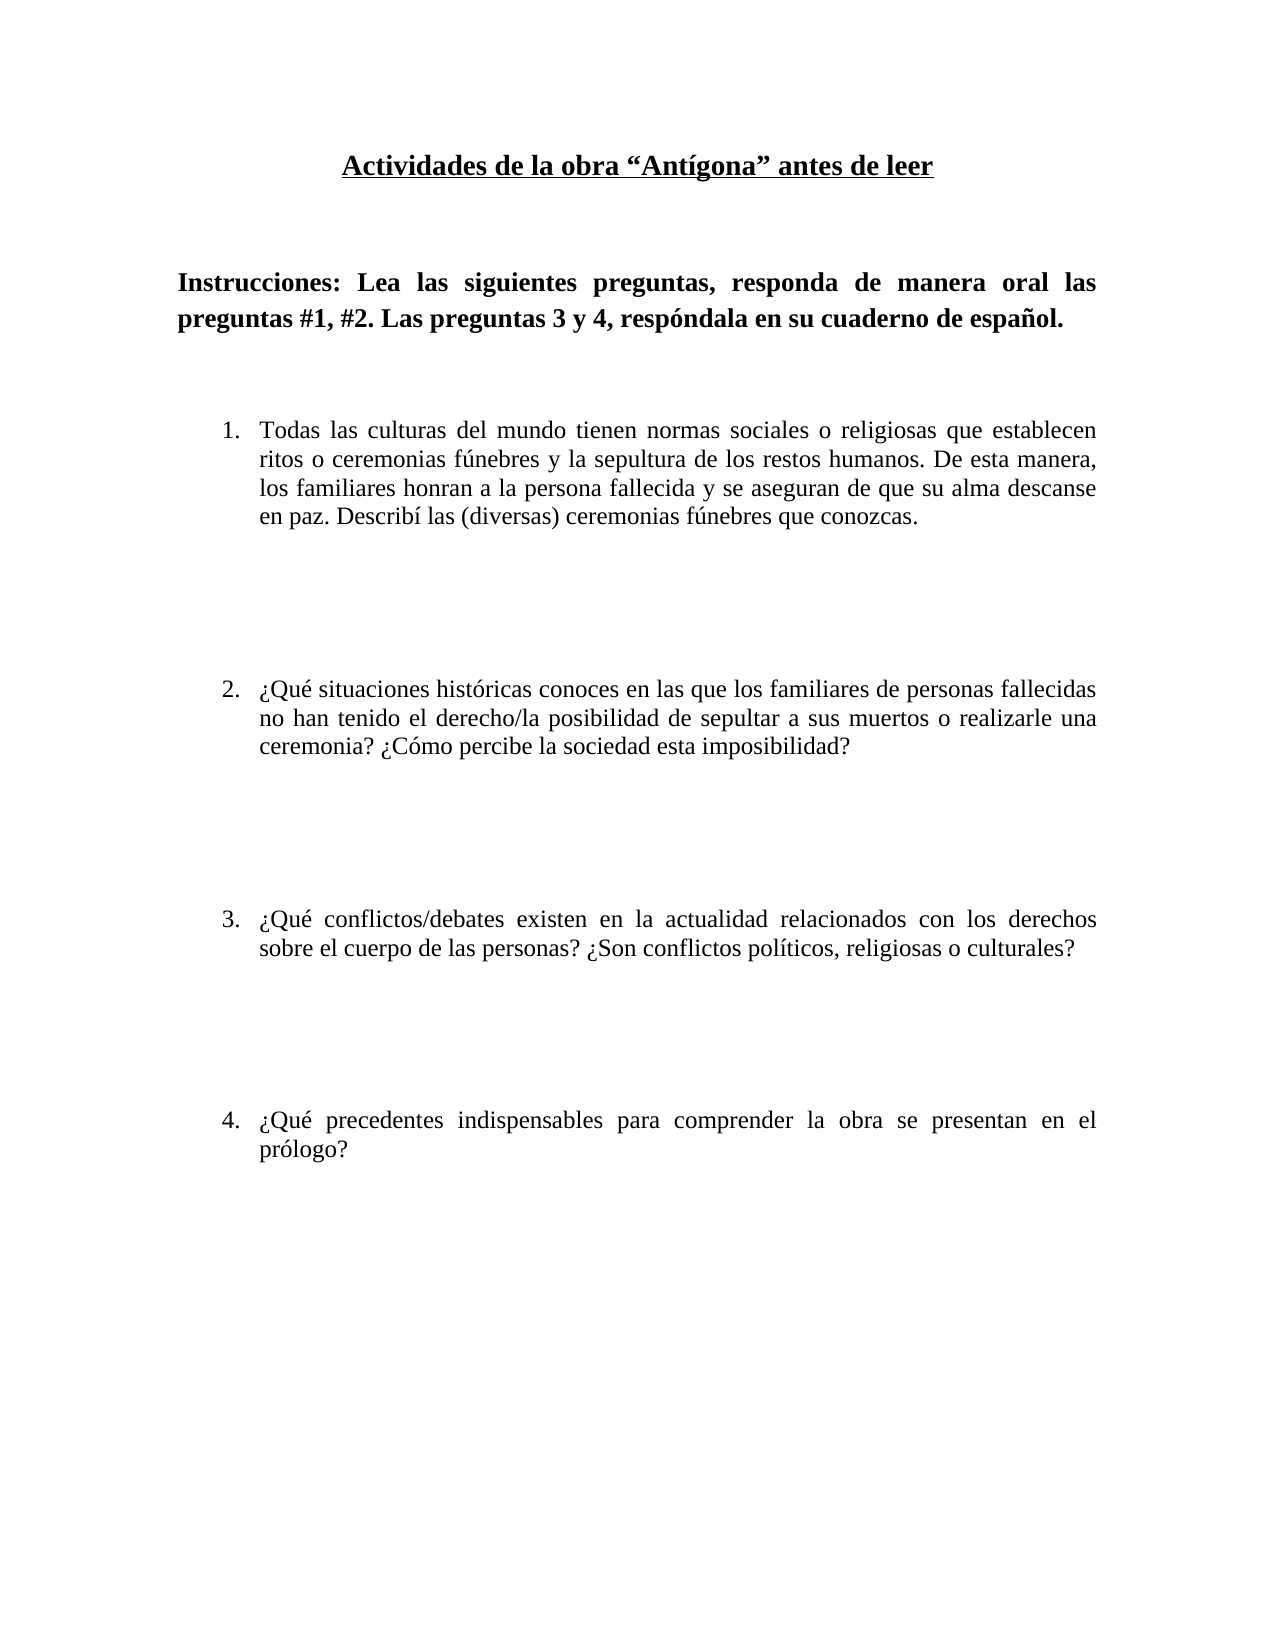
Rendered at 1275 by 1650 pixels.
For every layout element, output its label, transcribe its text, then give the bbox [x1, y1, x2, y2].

list ¿Qué conflictos/debates existen en la actualidad relacionados con los derechos sobre el cuerpo de las personas? ¿Son conflictos políticos, religiosas o culturales? [222, 904, 1098, 961]
list Todas las culturas del mundo tienen normas sociales o religiosas que establecen ritos o ceremonias fúnebres y la sepultura de los restos humanos. De esta manera, los familiares honran a la persona fallecida y se aseguran de que su alma descanse en paz. Describí las (diversas) ceremonias fúnebres que conozcas. [222, 415, 1098, 530]
list ¿Qué situaciones históricas conoces en las que los familiares de personas fallecidas no han tenido el derecho/la posibilidad de sepultar a sus muertos o realizarle una ceremonia? ¿Cómo percibe la sociedad esta imposibilidad? [222, 674, 1098, 760]
text Instrucciones: Lea las siguientes preguntas, responda de manera oral las preguntas #1, #2. Las preguntas 3 y 4, respóndala en su cuaderno de español. [177, 266, 1098, 333]
text Actividades de la obra “Antígona” antes de leer [177, 148, 1098, 181]
list ¿Qué precedentes indispensables para comprender la obra se presentan en el prólogo? [222, 1105, 1098, 1163]
